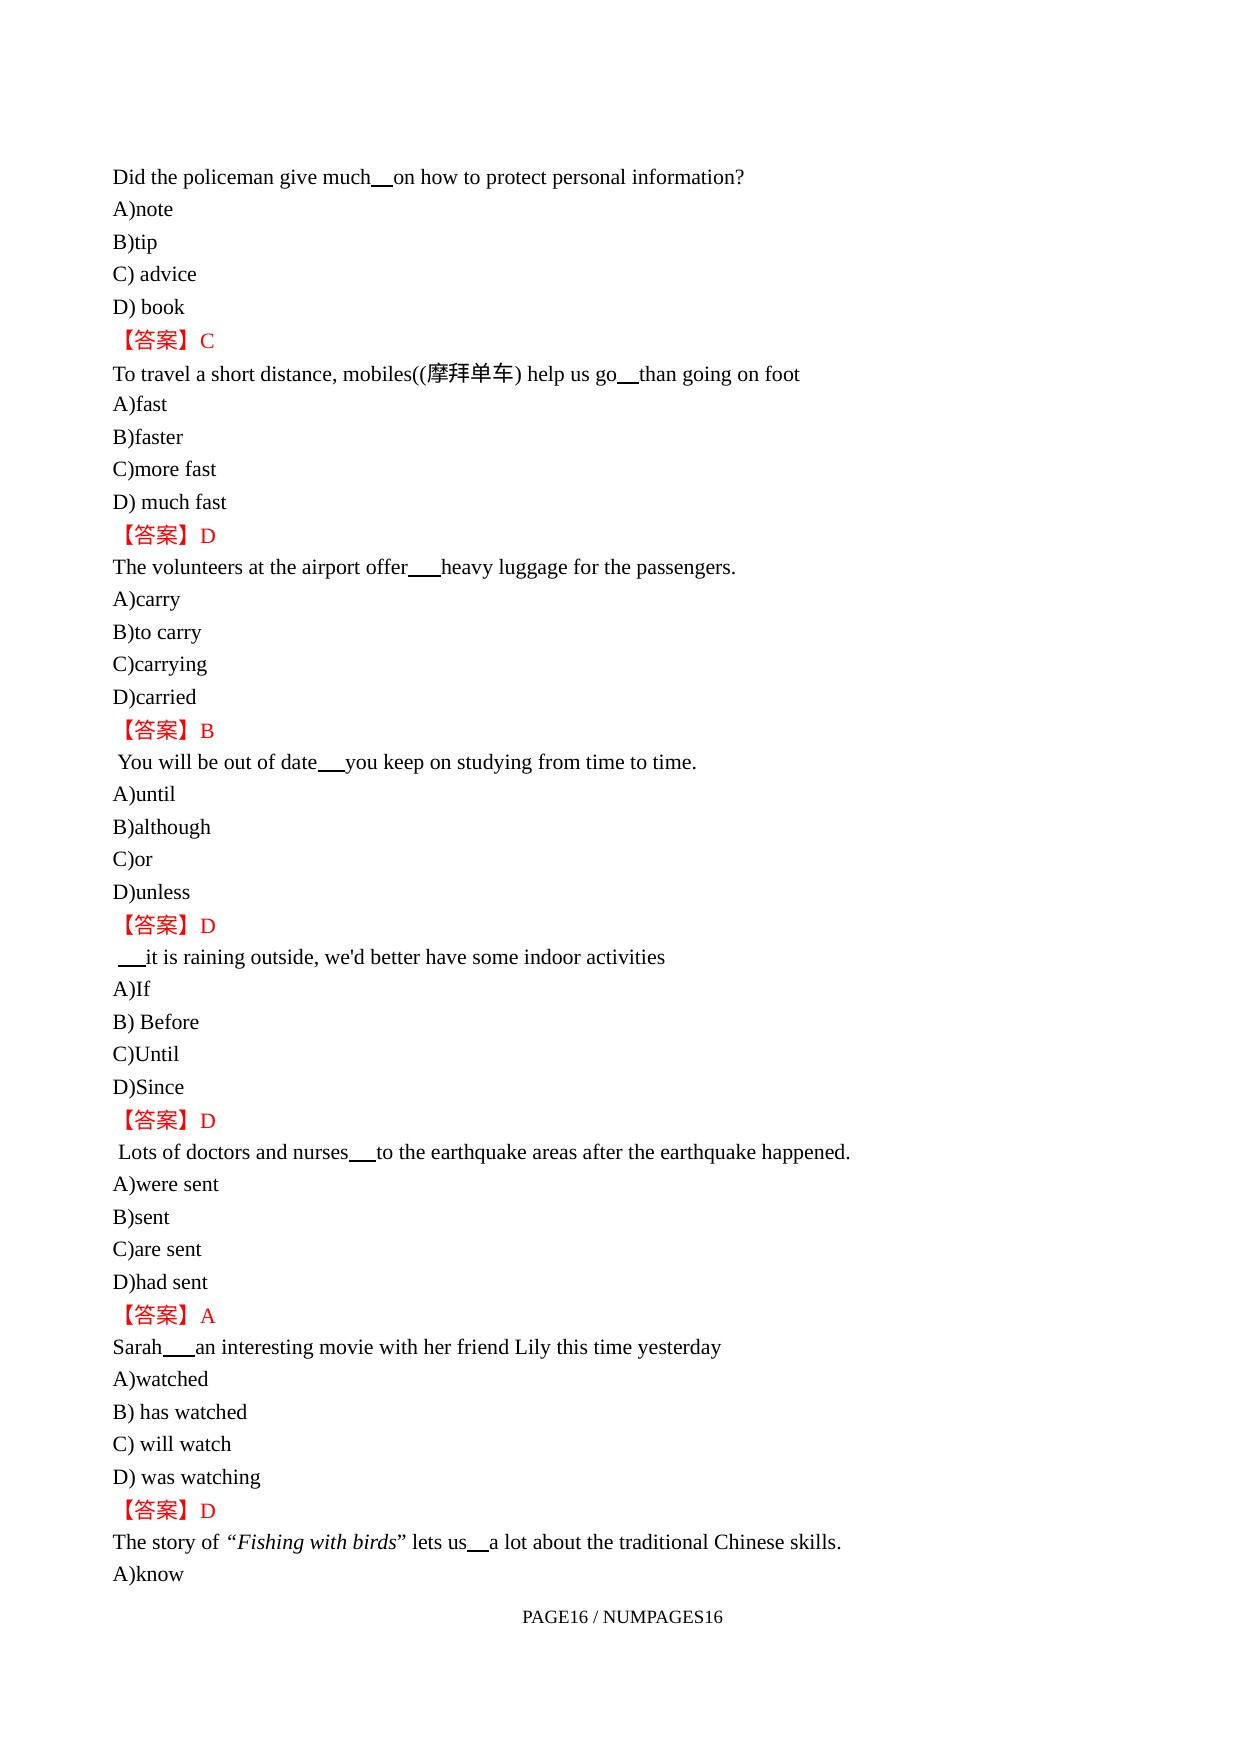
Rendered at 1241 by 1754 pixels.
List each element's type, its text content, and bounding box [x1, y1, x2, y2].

text A)until [112, 778, 1128, 810]
text You will be out of date you keep on studying from time to time. [112, 745, 1128, 778]
text Sarah an interesting movie with her friend Lily this time yesterday [112, 1330, 1128, 1363]
text A)fast [112, 388, 1128, 420]
text 【答案】D [112, 518, 1128, 550]
text D) much fast [112, 485, 1128, 518]
text C) will watch [112, 1428, 1128, 1460]
text The volunteers at the airport offer heavy luggage for the passengers. [112, 550, 1128, 583]
text 【答案】D [112, 908, 1128, 940]
text To travel a short distance, mobiles((摩拜单车) help us go than going on foot [112, 355, 1128, 388]
text D)Since [112, 1070, 1128, 1103]
text it is raining outside, we'd better have some indoor activities [112, 940, 1128, 973]
text A)know [112, 1558, 1128, 1590]
text C)Until [112, 1038, 1128, 1070]
text B) has watched [112, 1395, 1128, 1428]
text A)watched [112, 1363, 1128, 1395]
text The story of “Fishing with birds” lets us a lot about the traditional Chinese skills. [112, 1525, 1128, 1558]
text 【答案】B [112, 713, 1128, 745]
text C)more fast [112, 453, 1128, 485]
text C) advice [112, 258, 1128, 290]
text D)had sent [112, 1265, 1128, 1298]
text A)If [112, 973, 1128, 1005]
text 【答案】D [112, 1493, 1128, 1525]
text B)sent [112, 1200, 1128, 1233]
text 【答案】D [112, 1103, 1128, 1135]
text D) book [112, 290, 1128, 323]
text 【答案】A [112, 1298, 1128, 1330]
text A)were sent [112, 1168, 1128, 1200]
text D)carried [112, 680, 1128, 713]
text D)unless [112, 875, 1128, 908]
text B)although [112, 810, 1128, 843]
text B)tip [112, 225, 1128, 258]
text B) Before [112, 1005, 1128, 1038]
text D) was watching [112, 1460, 1128, 1493]
text Lots of doctors and nurses to the earthquake areas after the earthquake happened. [112, 1135, 1128, 1168]
text Did the policeman give much on how to protect personal information? [112, 160, 1128, 193]
text C)are sent [112, 1233, 1128, 1265]
text A)note [112, 193, 1128, 225]
text B)faster [112, 420, 1128, 453]
text 【答案】C [112, 323, 1128, 355]
text A)carry [112, 583, 1128, 615]
text C)or [112, 843, 1128, 875]
text B)to carry [112, 615, 1128, 648]
text C)carrying [112, 648, 1128, 680]
